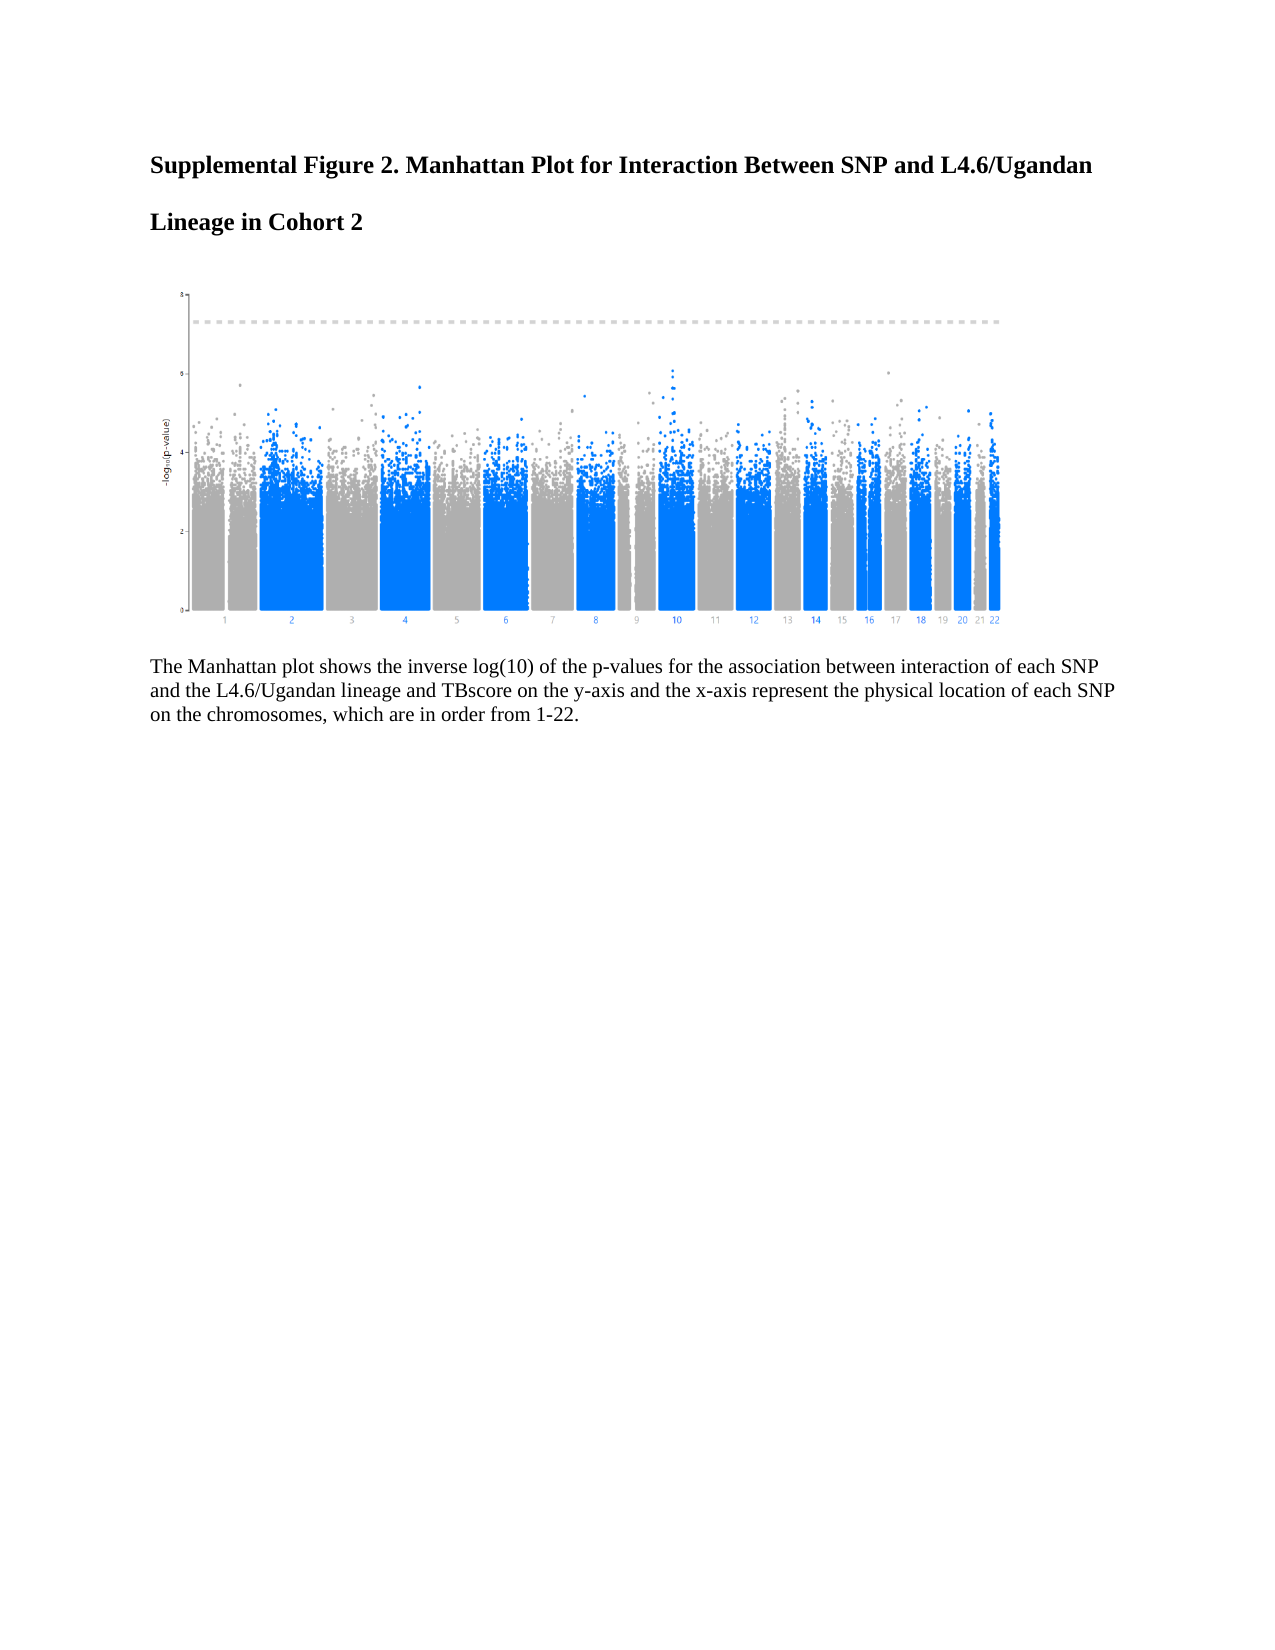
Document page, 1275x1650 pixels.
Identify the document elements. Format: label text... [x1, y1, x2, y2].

picture [150, 281, 1012, 638]
text Supplemental Figure 2. Manhattan Plot for Interaction Between SNP and L4.6/Ugandan Lineage in Cohort 2 [150, 150, 1125, 236]
text The Manhattan plot shows the inverse log(10) of the p-values for the association between interaction of each SNP and the L4.6/Ugandan lineage and TBscore on the y-axis and the x-axis represent the physical location of each SNP on the chromosomes, which are in order from 1-22. [150, 654, 1125, 726]
